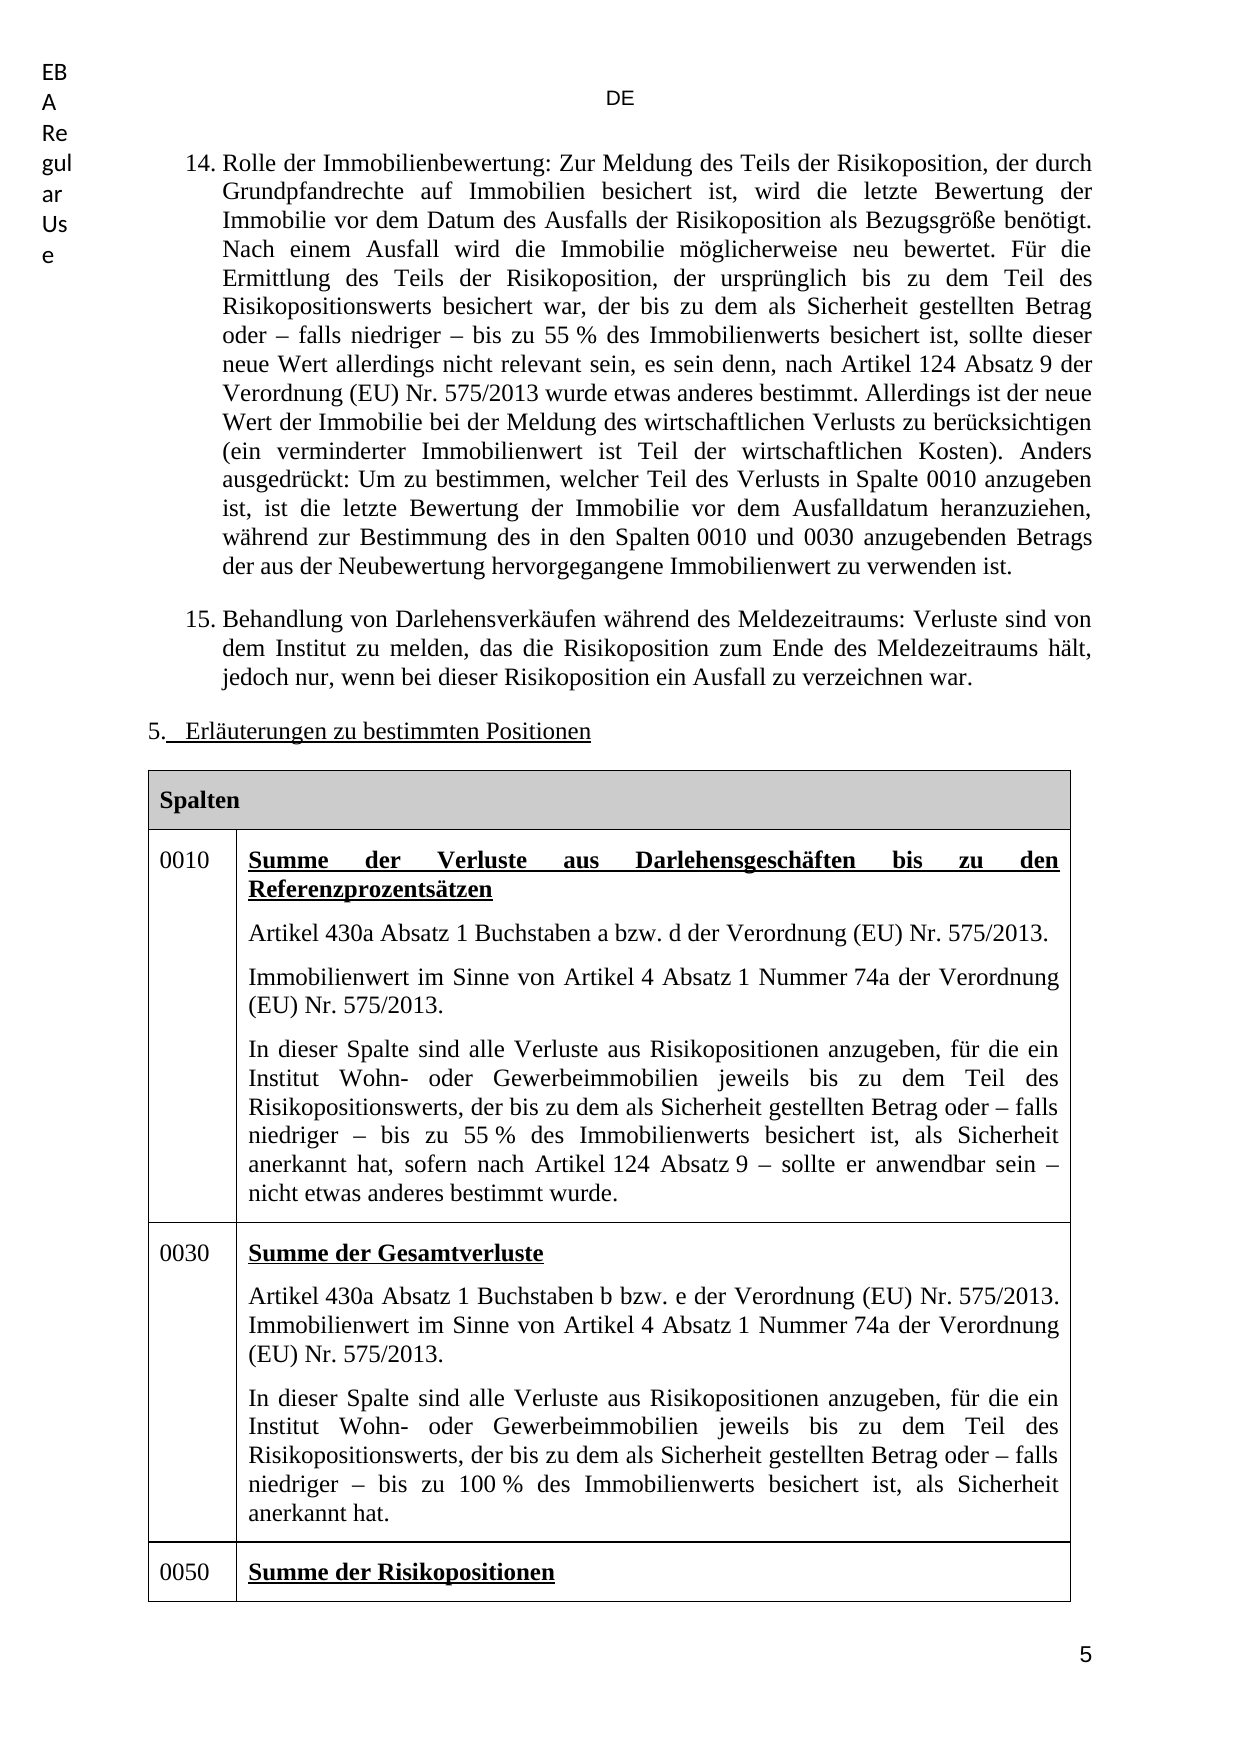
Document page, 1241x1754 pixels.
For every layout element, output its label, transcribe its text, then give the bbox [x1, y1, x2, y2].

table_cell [237, 1543, 1070, 1601]
table_cell 0030 [149, 1223, 236, 1541]
table_cell 0050 [149, 1543, 236, 1601]
list 14. Rolle der Immobilienbewertung: Zur Meldung des Teils der Risikoposition, der durch Grundpfandrechte auf Immobilien besichert ist, wird die letzte Bewertung der Immobilie vor dem Datum des Ausfalls der Risikoposition als Bezugsgröße benötigt. Nach einem Ausfall wird die Immobilie möglicherweise neu bewertet. Für die Ermittlung des Teils der Risikoposition, der ursprünglich bis zu dem Teil des Risikopositionswerts besichert war, der bis zu dem als Sicherheit gestellten Betrag oder – falls niedriger – bis zu 55 % des Immobilienwerts besichert ist, sollte dieser neue Wert allerdings nicht relevant sein, es sein denn, nach Artikel 124 Absatz 9 der Verordnung (EU) Nr. 575/2013 wurde etwas anderes bestimmt. Allerdings ist der neue Wert der Immobilie bei der Meldung des wirtschaftlichen Verlusts zu berücksichtigen (ein verminderter Immobilienwert ist Teil der wirtschaftlichen Kosten). Anders ausgedrückt: Um zu bestimmen, welcher Teil des Verlusts in Spalte 0010 anzugeben ist, ist die letzte Bewertung der Immobilie vor dem Ausfalldatum heranzuziehen, während zur Bestimmung des in den Spalten 0010 und 0030 anzugebenden Betrags der aus der Neubewertung hervorgegangene Immobilienwert zu verwenden ist. [185, 148, 1093, 579]
table_cell 0010 [149, 830, 236, 1222]
table_cell Summe der Gesamtverluste Artikel 430a Absatz 1 Buchstaben b bzw. e der Verordnung (EU) Nr. 575/2013. Immobilienwert im Sinne von Artikel 4 Absatz 1 Nummer 74a der Verordnung (EU) Nr. 575/2013. In dieser Spalte sind alle Verluste aus Risikopositionen anzugeben, für die ein Institut Wohn- oder Gewerbeimmobilien jeweils bis zu dem Teil des Risikopositionswerts, der bis zu dem als Sicherheit gestellten Betrag oder – falls niedriger – bis zu 100 % des Immobilienwerts besichert ist, als Sicherheit anerkannt hat. [237, 1223, 1070, 1541]
table_header Spalten [149, 771, 1070, 829]
list 15. Behandlung von Darlehensverkäufen während des Meldezeitraums: Verluste sind von dem Institut zu melden, das die Risikoposition zum Ende des Meldezeitraums hält, jedoch nur, wenn bei dieser Risikoposition ein Ausfall zu verzeichnen war. [185, 604, 1093, 691]
list 5. Erläuterungen zu bestimmten Positionen [148, 716, 1093, 744]
table_cell Summe der Verluste aus Darlehensgeschäften bis zu den Referenzprozentsätzen Artikel 430a Absatz 1 Buchstaben a bzw. d der Verordnung (EU) Nr. 575/2013. Immobilienwert im Sinne von Artikel 4 Absatz 1 Nummer 74a der Verordnung (EU) Nr. 575/2013. In dieser Spalte sind alle Verluste aus Risikopositionen anzugeben, für die ein Institut Wohn- oder Gewerbeimmobilien jeweils bis zu dem Teil des Risikopositionswerts, der bis zu dem als Sicherheit gestellten Betrag oder – falls niedriger – bis zu 55 % des Immobilienwerts besichert ist, als Sicherheit anerkannt hat, sofern nach Artikel 124 Absatz 9 – sollte er anwendbar sein – nicht etwas anderes bestimmt wurde. [237, 830, 1070, 1222]
